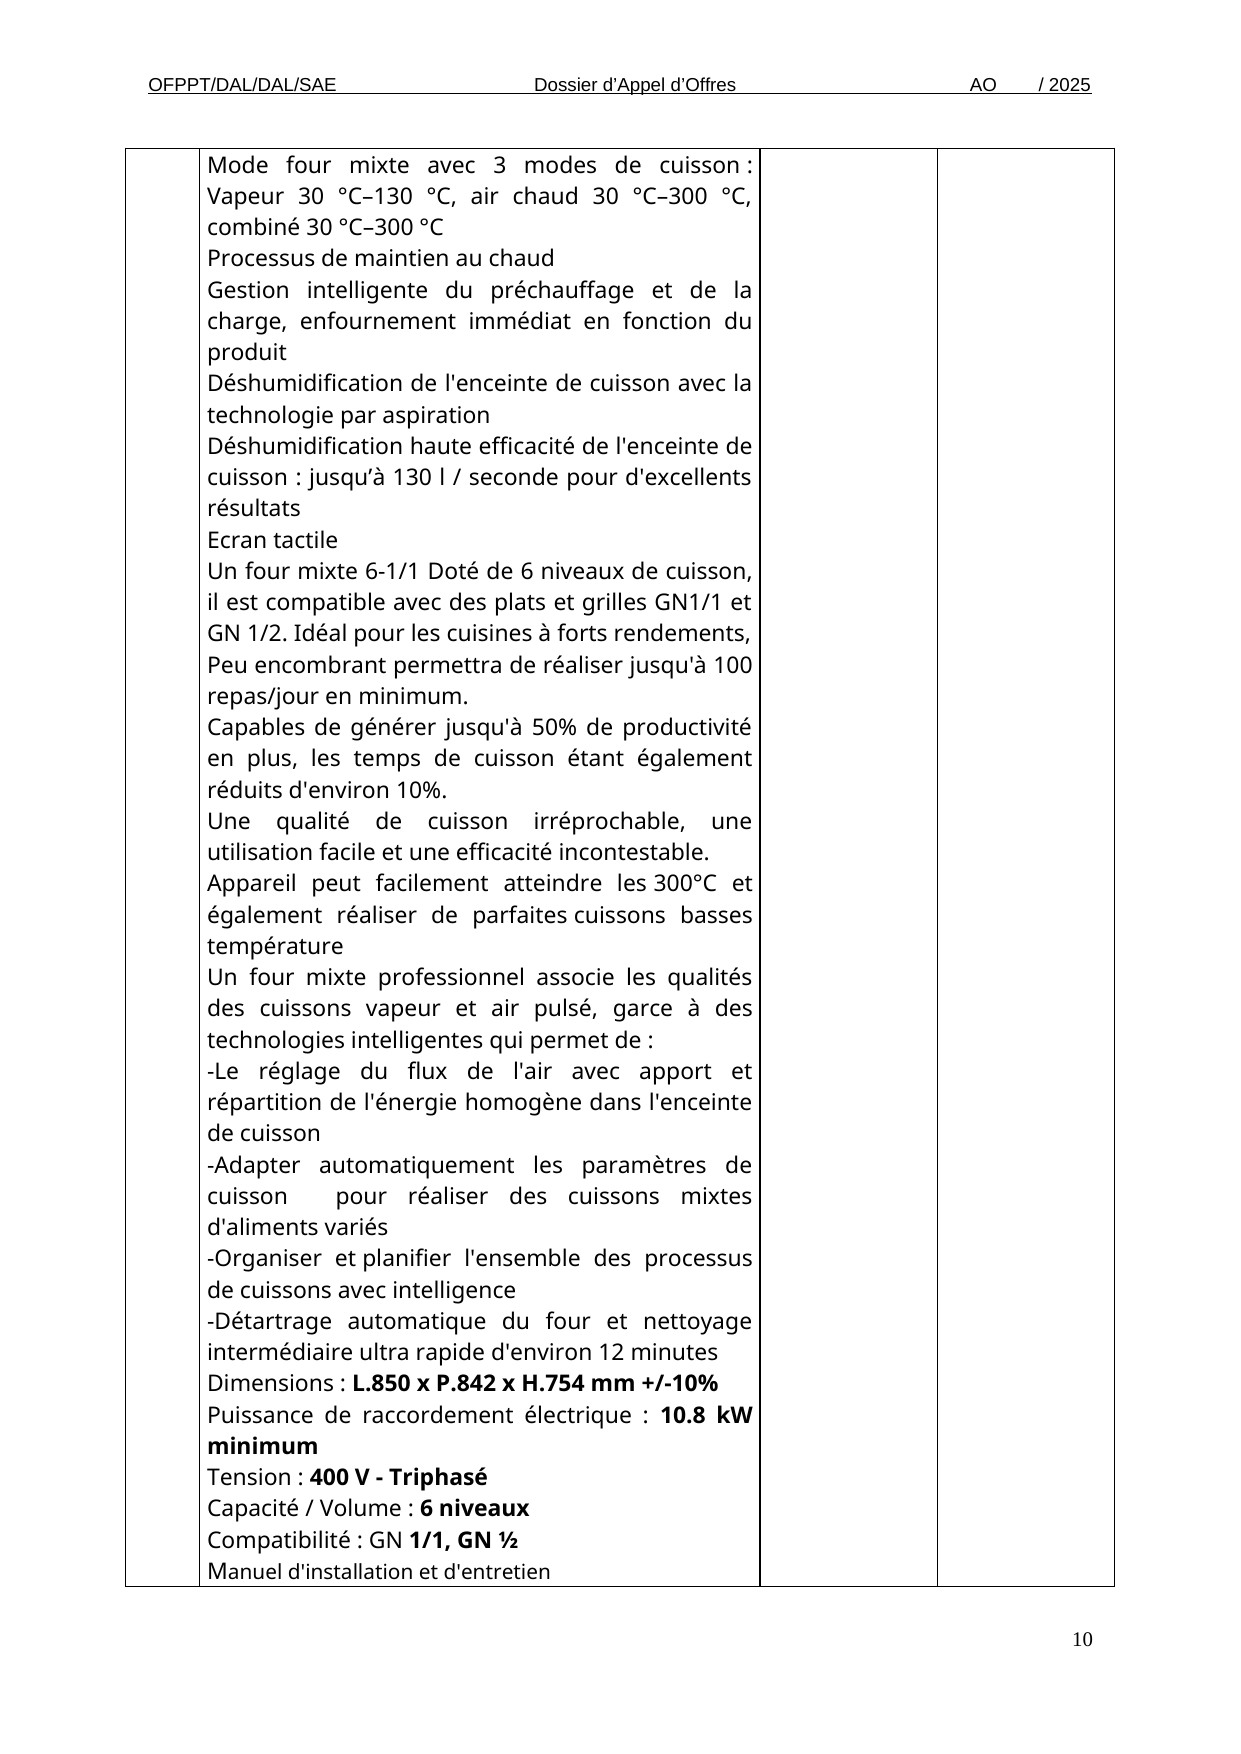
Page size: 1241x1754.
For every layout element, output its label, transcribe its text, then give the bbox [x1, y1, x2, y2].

table_cell [938, 149, 1114, 1586]
table_cell [761, 149, 937, 1586]
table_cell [200, 149, 759, 1586]
table_cell 2 [126, 149, 199, 1586]
